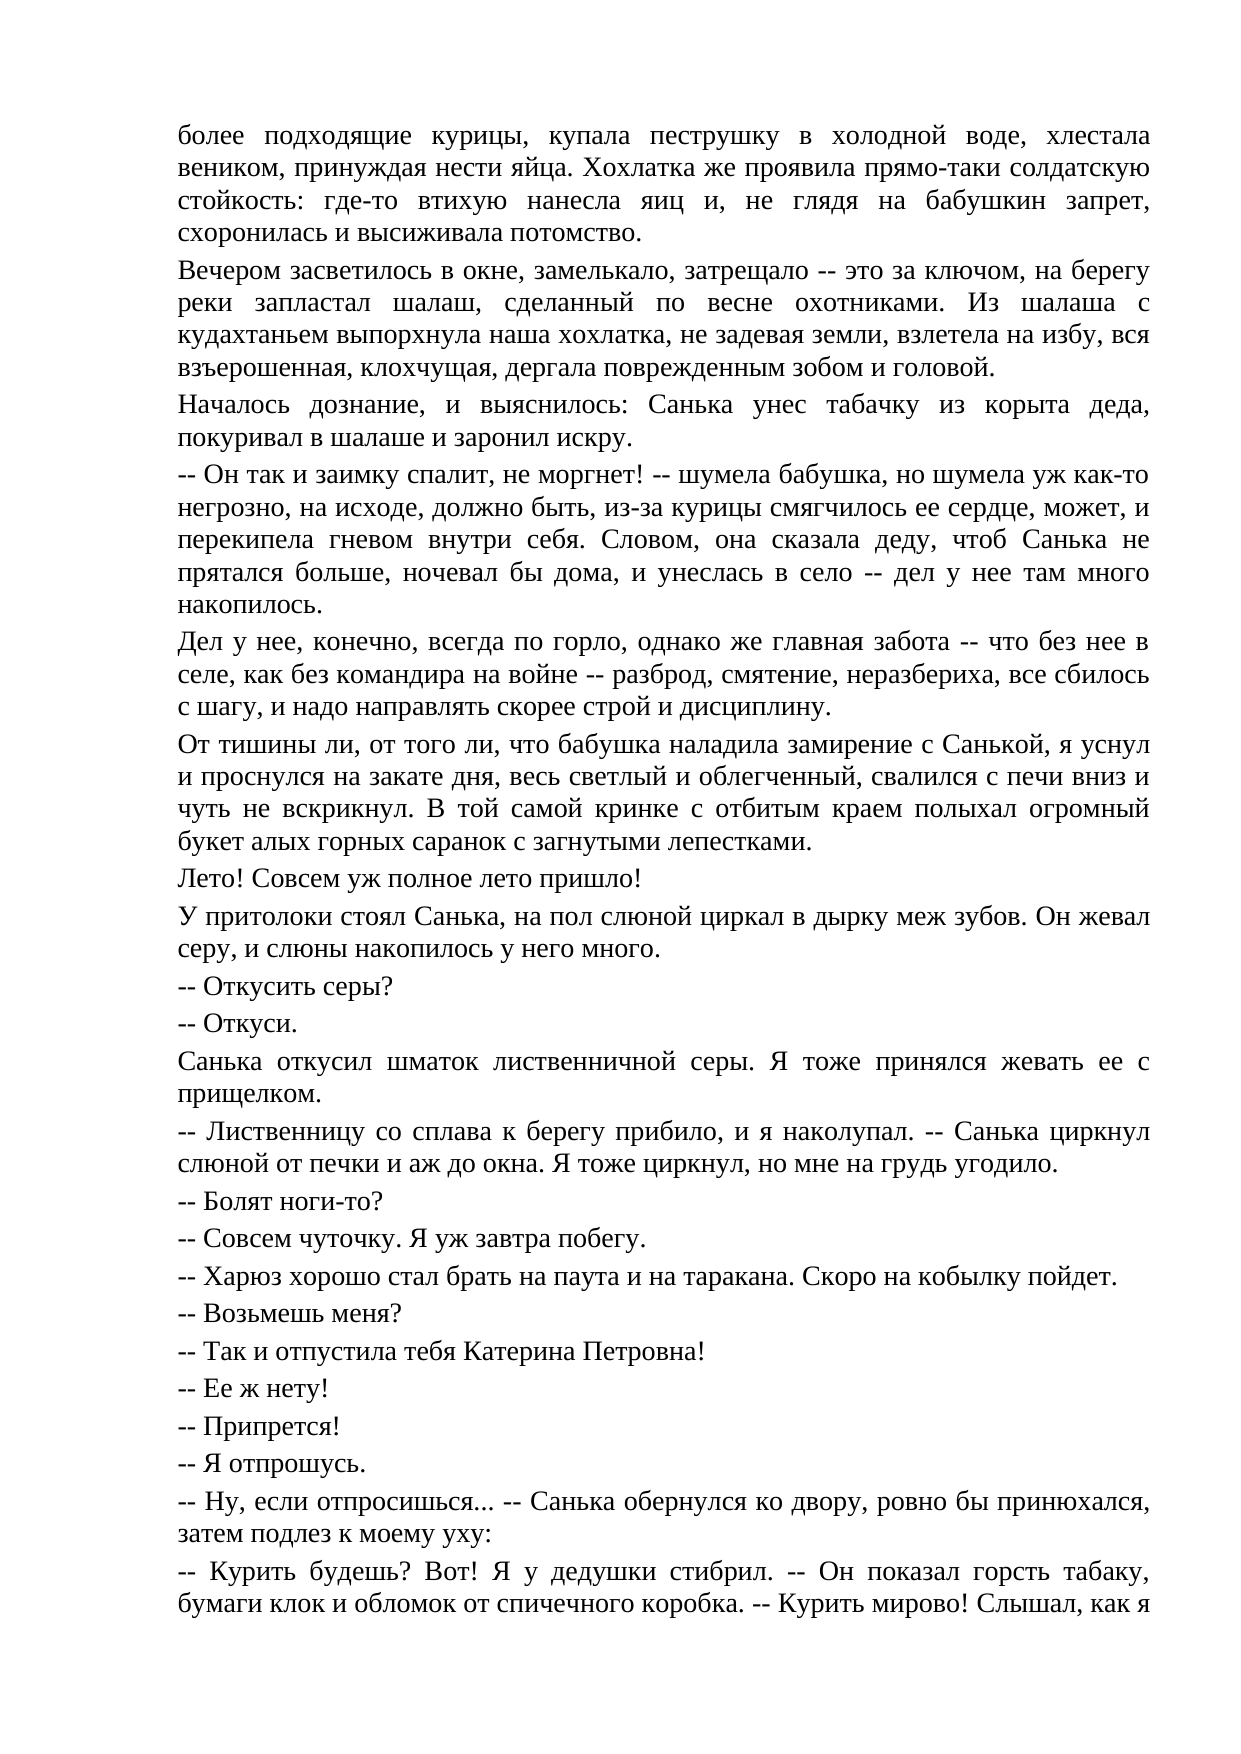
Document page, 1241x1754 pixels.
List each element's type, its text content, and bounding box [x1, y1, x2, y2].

text -- Лиственницу со сплава к берегу прибило, и я наколупал. -- Санька циркнул слюной от печки и аж до окна. Я тоже циркнул, но мне на грудь угодило. [177, 1114, 1152, 1178]
text -- Припрется! [177, 1409, 1152, 1441]
text У притолоки стоял Санька, на пол слюной циркал в дырку меж зубов. Он жевал серу, и слюны накопилось у него много. [177, 899, 1152, 964]
text От тишины ли, от того ли, что бабушка наладила замирение с Санькой, я уснул и проснулся на закате дня, весь светлый и облегченный, свалился с печи вниз и чуть не вскрикнул. В той самой кринке с отбитым краем полыхал огромный букет алых горных саранок с загнутыми лепестками. [177, 727, 1152, 856]
text Вечером засветилось в окне, замелькало, затрещало -- это за ключом, на берегу реки запластал шалаш, сделанный по весне охотниками. Из шалаша с кудахтаньем выпорхнула наша хохлатка, не задевая земли, взлетела на избу, вся взъерошенная, клохчущая, дергала поврежденным зобом и головой. [177, 253, 1152, 382]
text -- Болят ноги-то? [177, 1184, 1152, 1216]
text -- Он так и заимку спалит, не моргнет! -- шумела бабушка, но шумела уж как-то негрозно, на исходе, должно быть, из-за курицы смягчилось ее сердце, может, и перекипела гневом внутри себя. Словом, она сказала деду, чтоб Санька не прятался больше, ночевал бы дома, и унеслась в село -- дел у нее там много накопилось. [177, 457, 1152, 619]
text -- Ну, если отпросишься... -- Санька обернулся ко двору, ровно бы принюхался, затем подлез к моему уху: [177, 1484, 1152, 1548]
text -- Харюз хорошо стал брать на паута и на таракана. Скоро на кобылку пойдет. [177, 1259, 1152, 1291]
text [177, 1553, 1152, 1618]
text -- Совсем чуточку. Я уж завтра побегу. [177, 1221, 1152, 1253]
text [177, 118, 1152, 248]
text Лето! Совсем уж полное лето пришло! [177, 861, 1152, 894]
text Дел у нее, конечно, всегда по горло, однако же главная забота -- что без нее в селе, как без командира на войне -- разброд, смятение, неразбериха, все сбилось с шагу, и надо направлять скорее строй и дисциплину. [177, 624, 1152, 722]
text Санька откусил шматок лиственничной серы. Я тоже принялся жевать ее с прищелком. [177, 1044, 1152, 1109]
text -- Так и отпустила тебя Катерина Петровна! [177, 1334, 1152, 1366]
text -- Я отпрошусь. [177, 1446, 1152, 1478]
text -- Ее ж нету! [177, 1371, 1152, 1403]
text Началось дознание, и выяснилось: Санька унес табачку из корыта деда, покуривал в шалаше и заронил искру. [177, 387, 1152, 452]
text -- Возьмешь меня? [177, 1296, 1152, 1328]
text -- Откуси. [177, 1006, 1152, 1039]
text -- Откусить серы? [177, 969, 1152, 1001]
